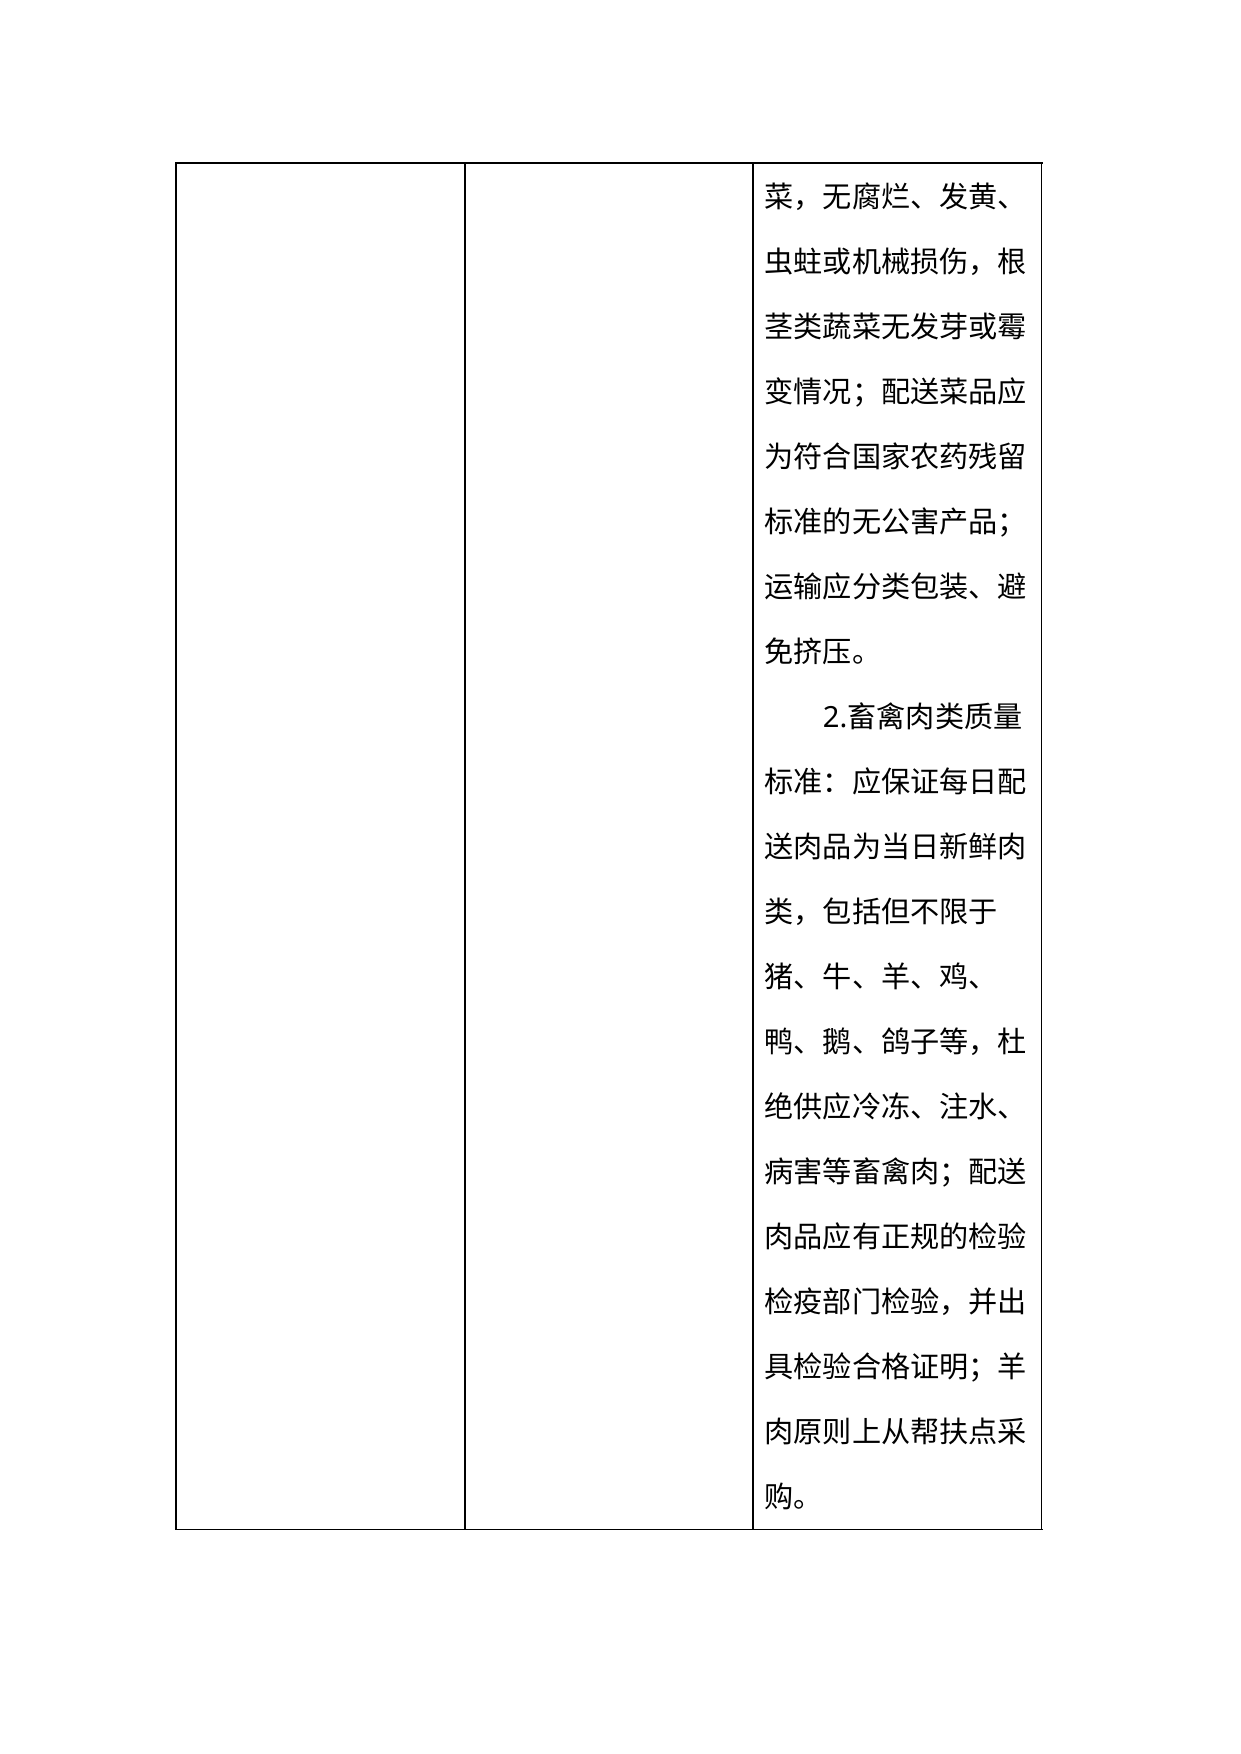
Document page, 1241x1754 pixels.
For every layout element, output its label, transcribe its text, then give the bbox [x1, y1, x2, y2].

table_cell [754, 164, 1041, 1528]
table_cell 1 [177, 164, 464, 1528]
table_cell [466, 164, 752, 1528]
